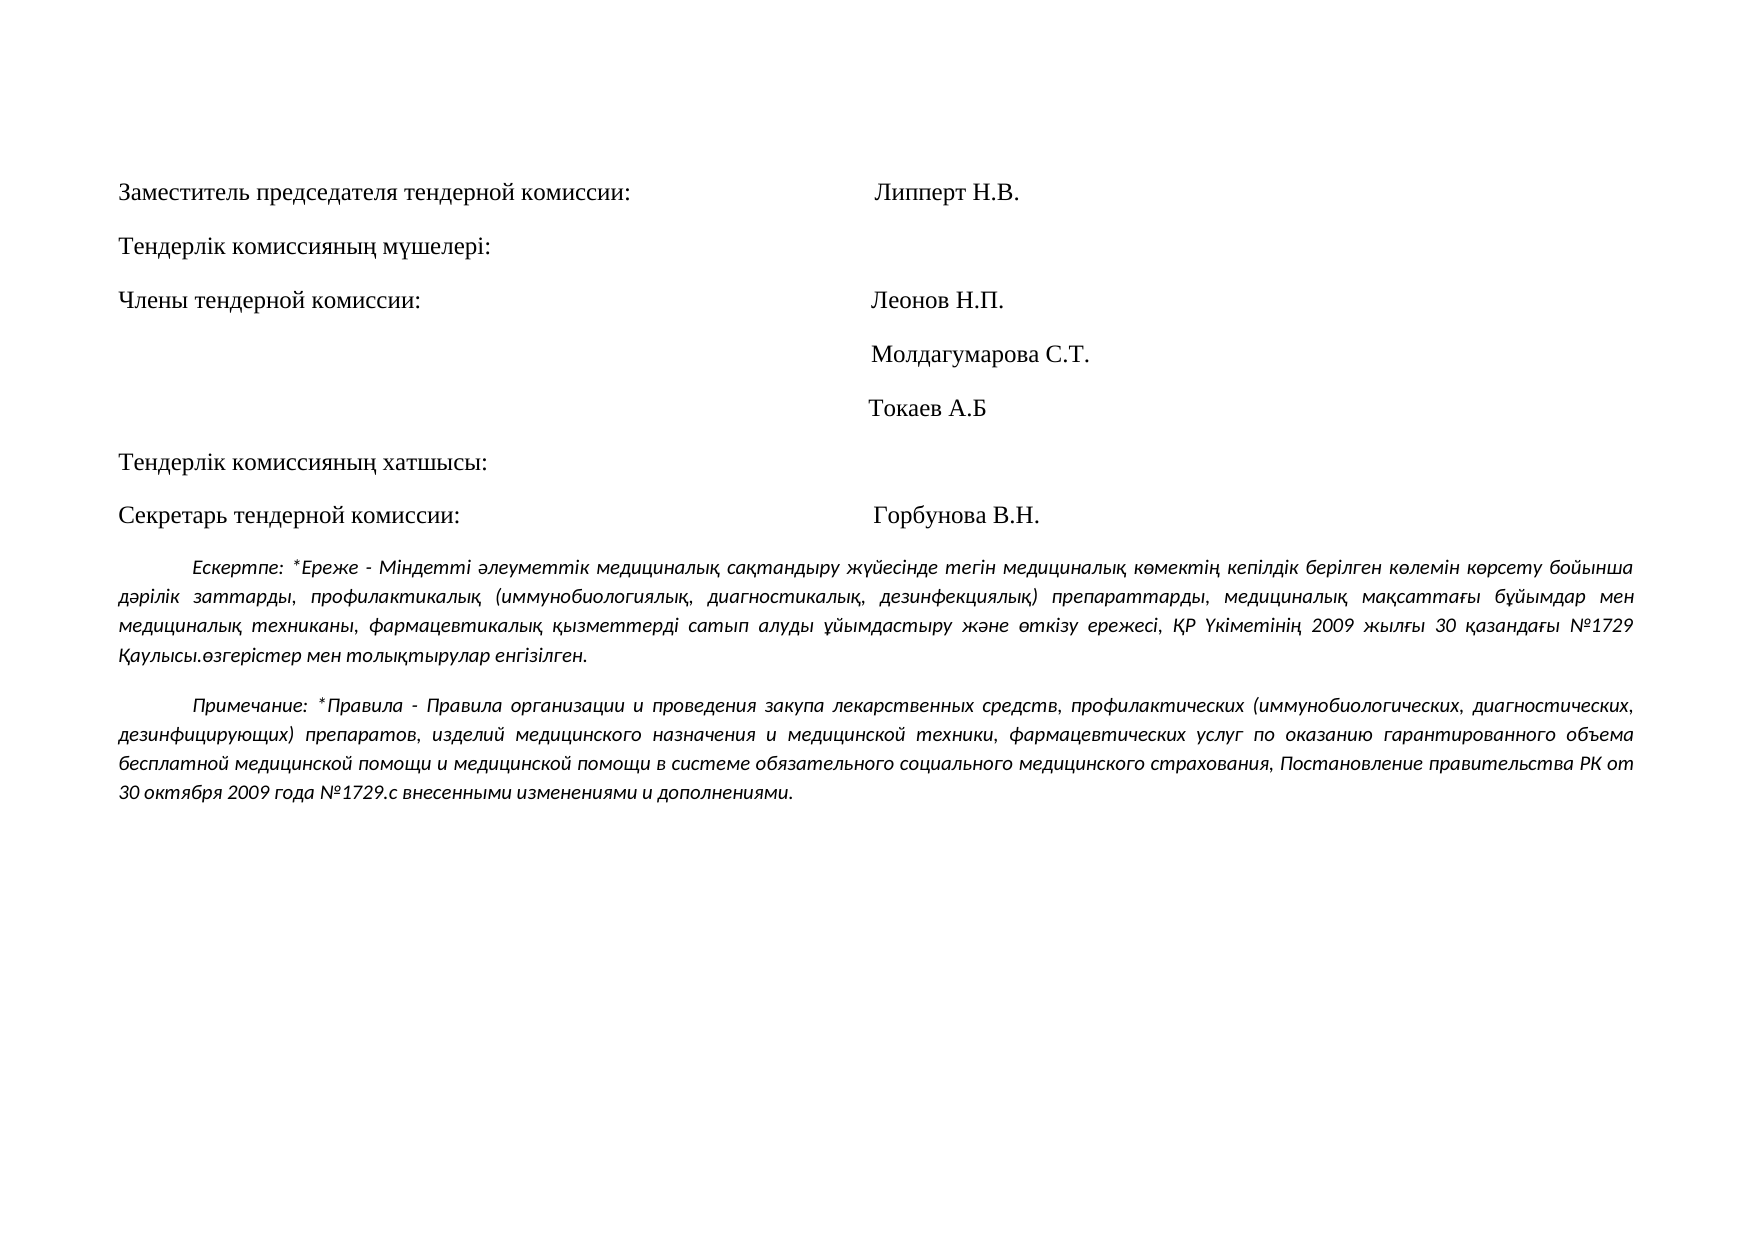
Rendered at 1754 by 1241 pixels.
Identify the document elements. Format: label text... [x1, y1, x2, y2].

text Секретарь тендерной комиссии: Горбунова В.Н. [118, 501, 1636, 529]
text Примечание: *Правила - Правила организации и проведения закупа лекарственных средств, профилактических (иммунобиологических, диагностических, дезинфицирующих) препаратов, изделий медицинского назначения и медицинской техники, фармацевтических услуг по оказанию гарантированного объема бесплатной медицинской помощи и медицинской помощи в системе обязательного социального медицинского страхования, Постановление правительства РК от 30 октября 2009 года №1729.с внесенными изменениями и дополнениями. [118, 692, 1636, 805]
text Заместитель председателя тендерной комиссии: Липперт Н.В. [118, 177, 1636, 206]
text Молдагумарова С.Т. [118, 339, 1636, 367]
text Члены тендерной комиссии: Леонов Н.П. [118, 285, 1636, 314]
text Ескертпе: *Ереже - Міндетті әлеуметтік медициналық сақтандыру жүйесінде тегін медициналық көмектің кепілдік берілген көлемін көрсету бойынша дәрілік заттарды, профилактикалық (иммунобиологиялық, диагностикалық, дезинфекциялық) препараттарды, медициналық мақсаттағы бұйымдар мен медициналық техниканы, фармацевтикалық қызметтерді сатып алуды ұйымдастыру және өткізу ережесі, ҚР Үкіметінің 2009 жылғы 30 қазандағы №1729 Қаулысы.өзгерістер мен толықтырулар енгізілген. [118, 554, 1636, 667]
text Тендерлік комиссияның хатшысы: [118, 447, 1636, 475]
text Токаев А.Б [118, 393, 1636, 422]
text Тендерлік комиссияның мүшелері: [118, 231, 1636, 260]
